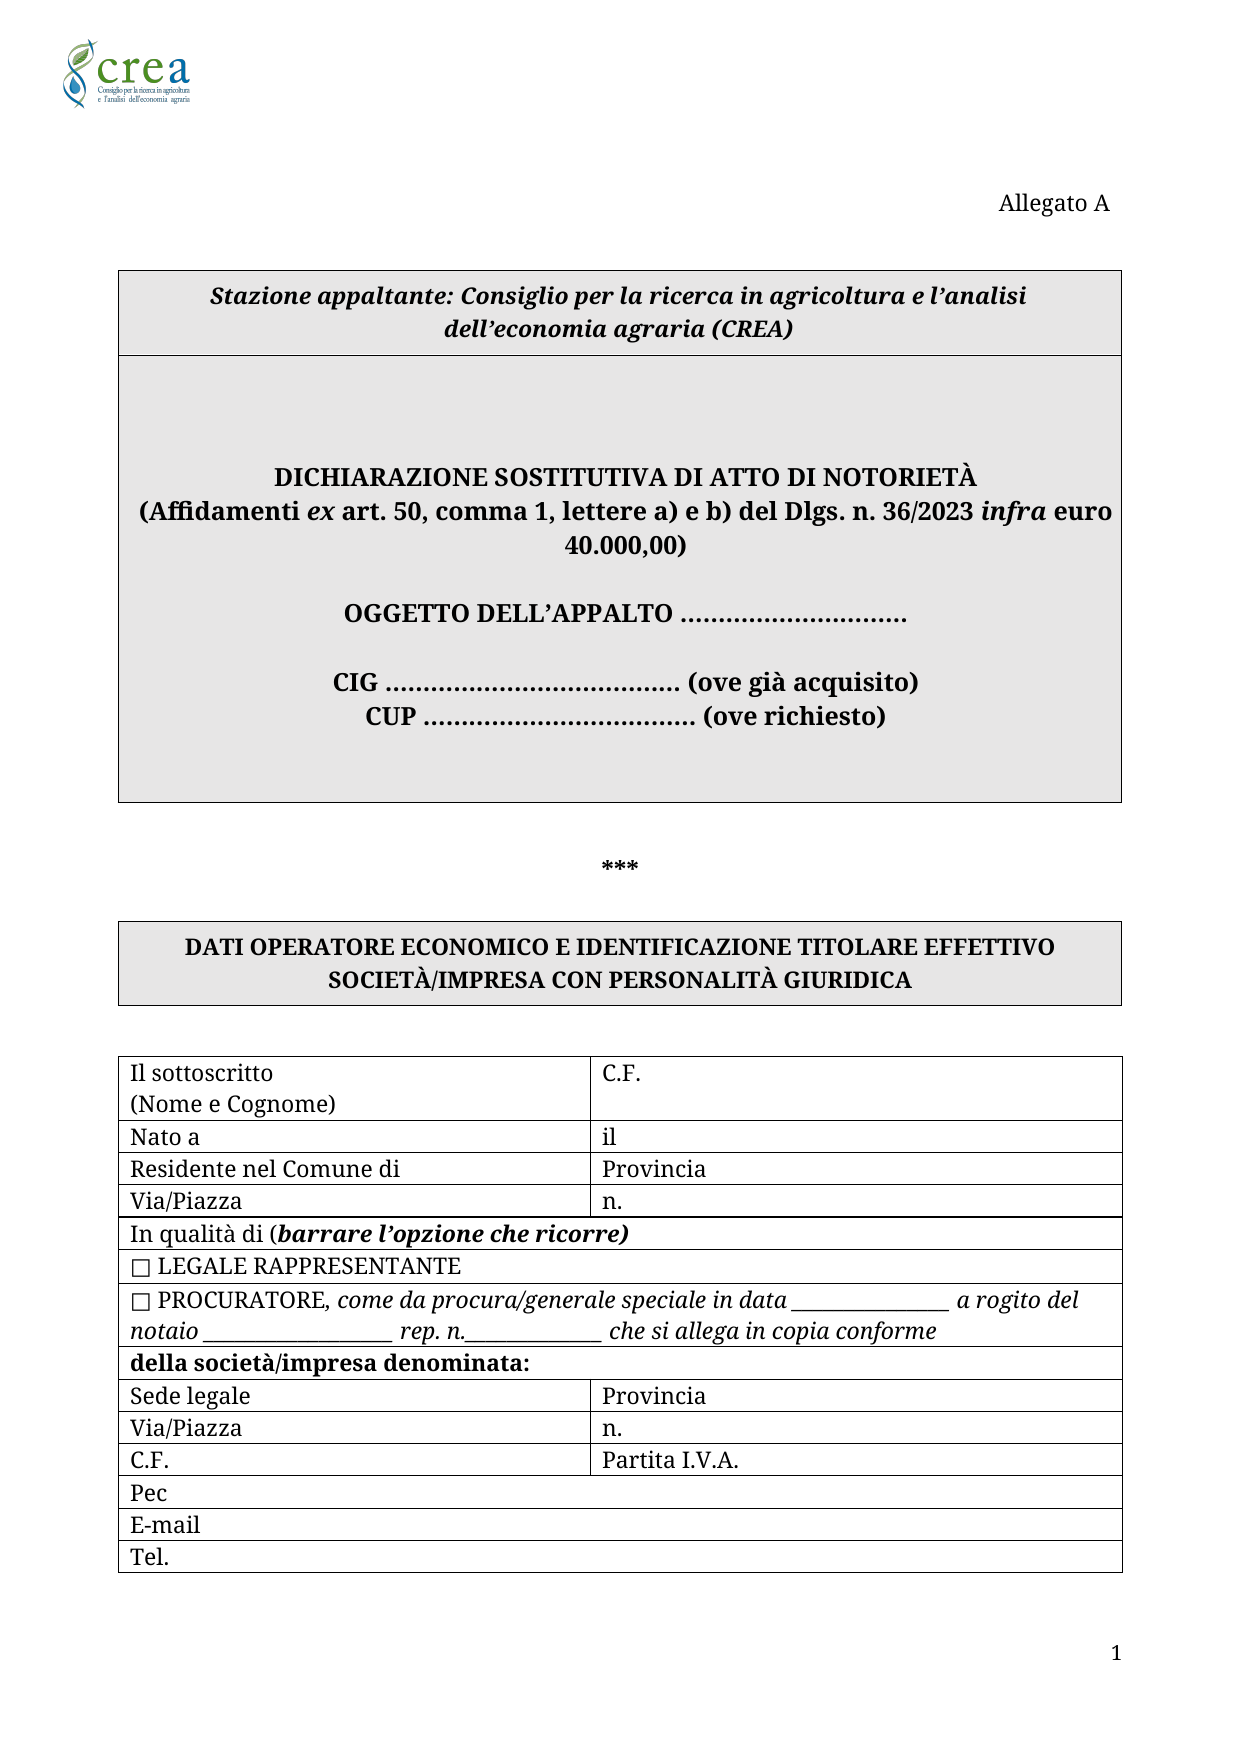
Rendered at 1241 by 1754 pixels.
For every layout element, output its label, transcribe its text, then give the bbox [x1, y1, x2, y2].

table_cell E-mail [119, 1509, 1122, 1540]
table_cell Stazione appaltante: Consiglio per la ricerca in agricoltura e l’analisi dell’economia agraria (CREA) [119, 271, 1121, 354]
table_cell n. [591, 1185, 1122, 1216]
table_cell Provincia [591, 1153, 1122, 1184]
table_cell Pec [119, 1476, 1122, 1508]
table_cell Via/Piazza [119, 1412, 590, 1443]
table_header C.F. [591, 1057, 1122, 1119]
table_cell il [591, 1121, 1122, 1152]
table_header Il sottoscritto (Nome e Cognome) [119, 1057, 590, 1119]
text *** [118, 853, 1122, 887]
picture [63, 39, 190, 109]
table_cell Tel. [119, 1541, 1122, 1572]
table_cell DICHIARAZIONE SOSTITUTIVA DI ATTO DI NOTORIETÀ (Affidamenti ex art. 50, comma 1, lettere a) e b) del Dlgs. n. 36/2023 infra euro 40.000,00) OGGETTO DELL’APPALTO ………………………… CIG ………………………………… (ove già acquisito) CUP ……………………………… (ove richiesto) [119, 356, 1121, 802]
table_cell In qualità di (barrare l’opzione che ricorre) [119, 1218, 1122, 1249]
table_cell Partita I.V.A. [591, 1444, 1122, 1475]
table_cell C.F. [119, 1444, 590, 1475]
table_cell Nato a [119, 1121, 590, 1152]
table_cell della società/impresa denominata: [119, 1347, 1122, 1378]
table_header Allegato A [118, 179, 1121, 270]
table_cell Via/Piazza [119, 1185, 590, 1216]
table_cell □ LEGALE RAPPRESENTANTE [119, 1250, 1122, 1283]
table_cell □ PROCURATORE, come da procura/generale speciale in data _______________ a rogito del notaio __________________ rep. n._____________ che si allega in copia conforme [119, 1284, 1122, 1346]
table_cell n. [591, 1412, 1122, 1443]
table_cell Residente nel Comune di [119, 1153, 590, 1184]
table_header DATI OPERATORE ECONOMICO E IDENTIFICAZIONE TITOLARE EFFETTIVO SOCIETÀ/IMPRESA CON PERSONALITÀ GIURIDICA [119, 922, 1121, 1005]
table_cell Sede legale [119, 1380, 590, 1411]
table_cell Provincia [591, 1380, 1122, 1411]
